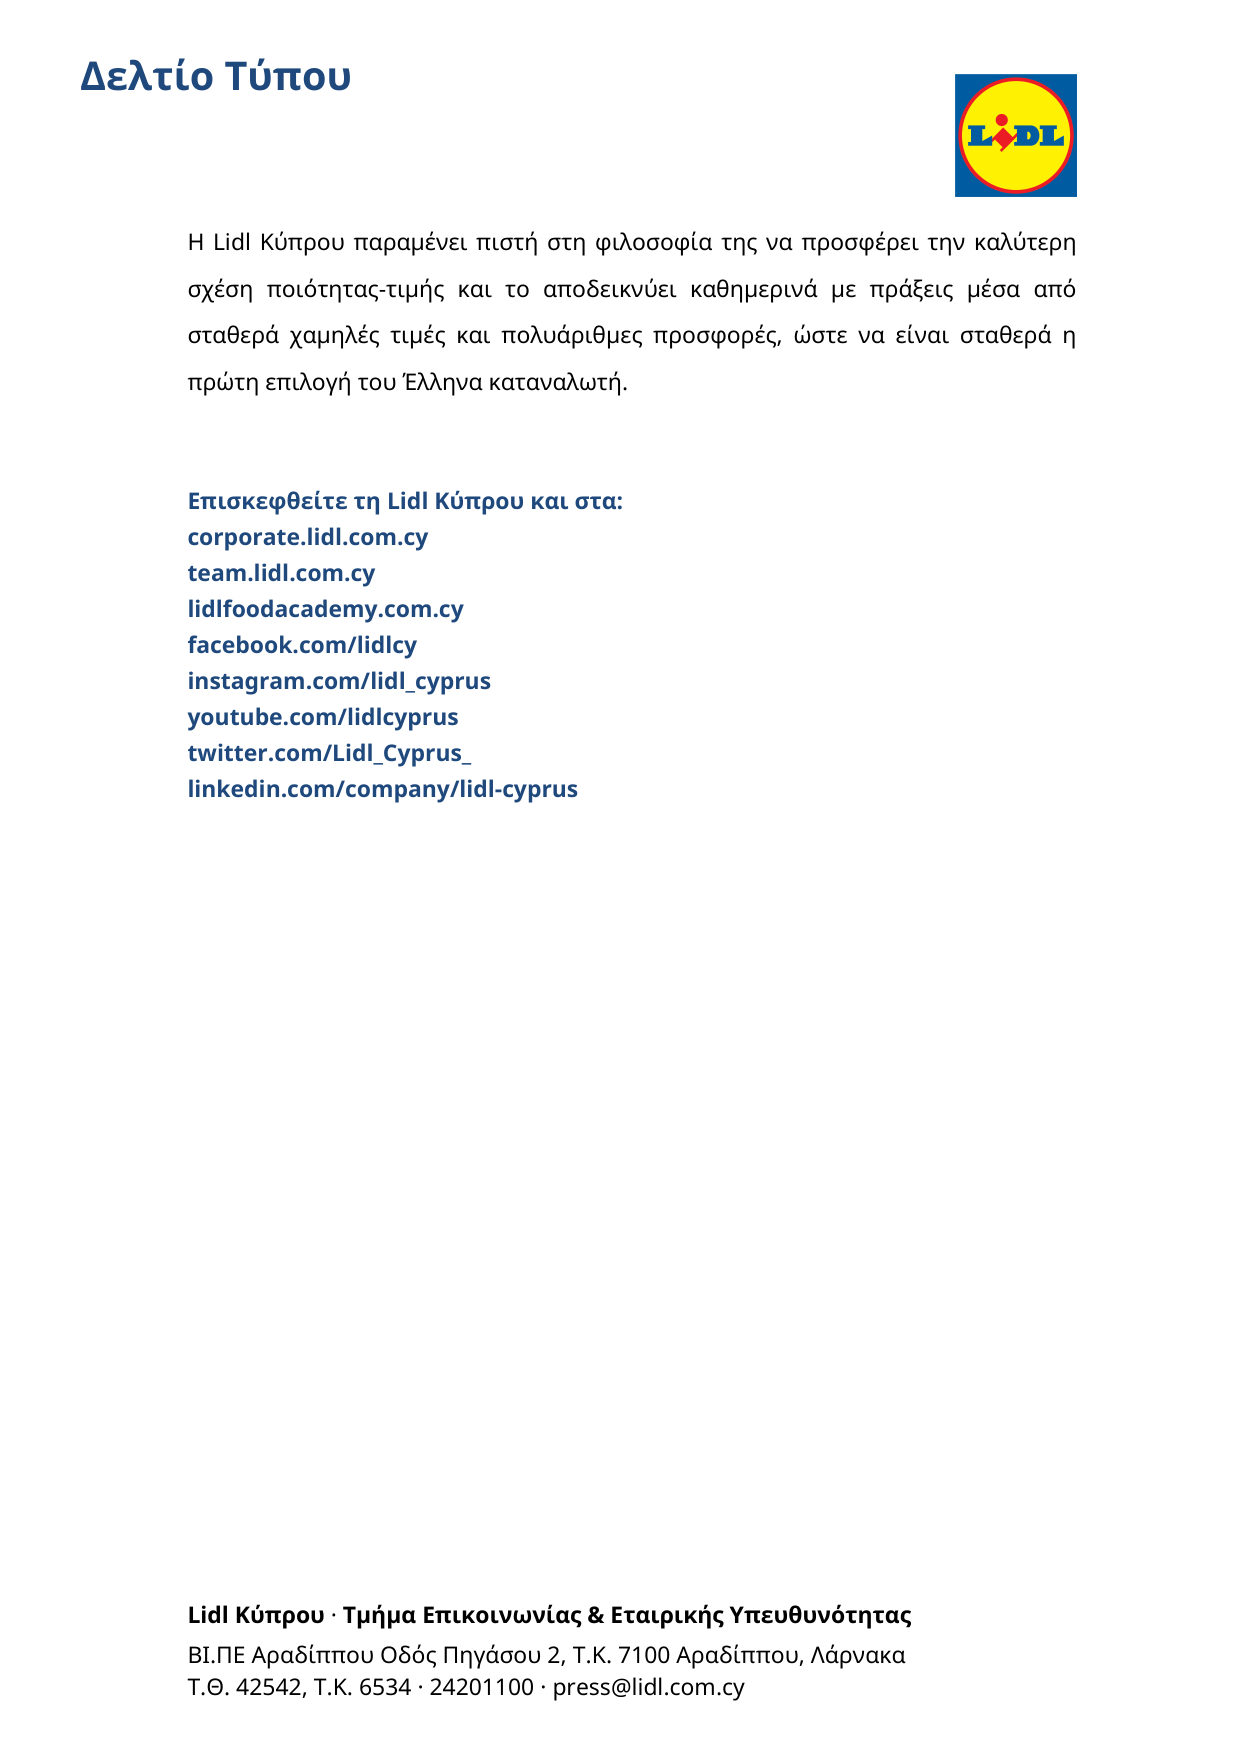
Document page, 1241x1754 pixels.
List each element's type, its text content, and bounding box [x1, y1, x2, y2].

text youtube.com/lidlcyprus [187, 701, 1078, 732]
text facebook.com/lidlcy [187, 629, 1078, 660]
picture [954, 73, 1078, 198]
text instagram.com/lidl_cyprus [187, 665, 1078, 696]
text corporate.lidl.com.cy [187, 521, 1078, 552]
text linkedin.com/company/lidl-cyprus [187, 773, 1078, 804]
text Η Lidl Κύπρου παραμένει πιστή στη φιλοσοφία της να προσφέρει την καλύτερη σχέση ποιότητας-τιμής και το αποδεικνύει καθημερινά με πράξεις μέσα από σταθερά χαμηλές τιμές και πολυάριθμες προσφορές, ώστε να είναι σταθερά η πρώτη επιλογή του Έλληνα καταναλωτή. [187, 226, 1078, 398]
text twitter.com/Lidl_Cyprus_ [187, 737, 1078, 768]
text Επισκεφθείτε τη Lidl Κύπρου και στα: [187, 485, 1078, 516]
text team.lidl.com.cy [187, 557, 1078, 588]
text lidlfoodacademy.com.cy [187, 593, 1078, 624]
